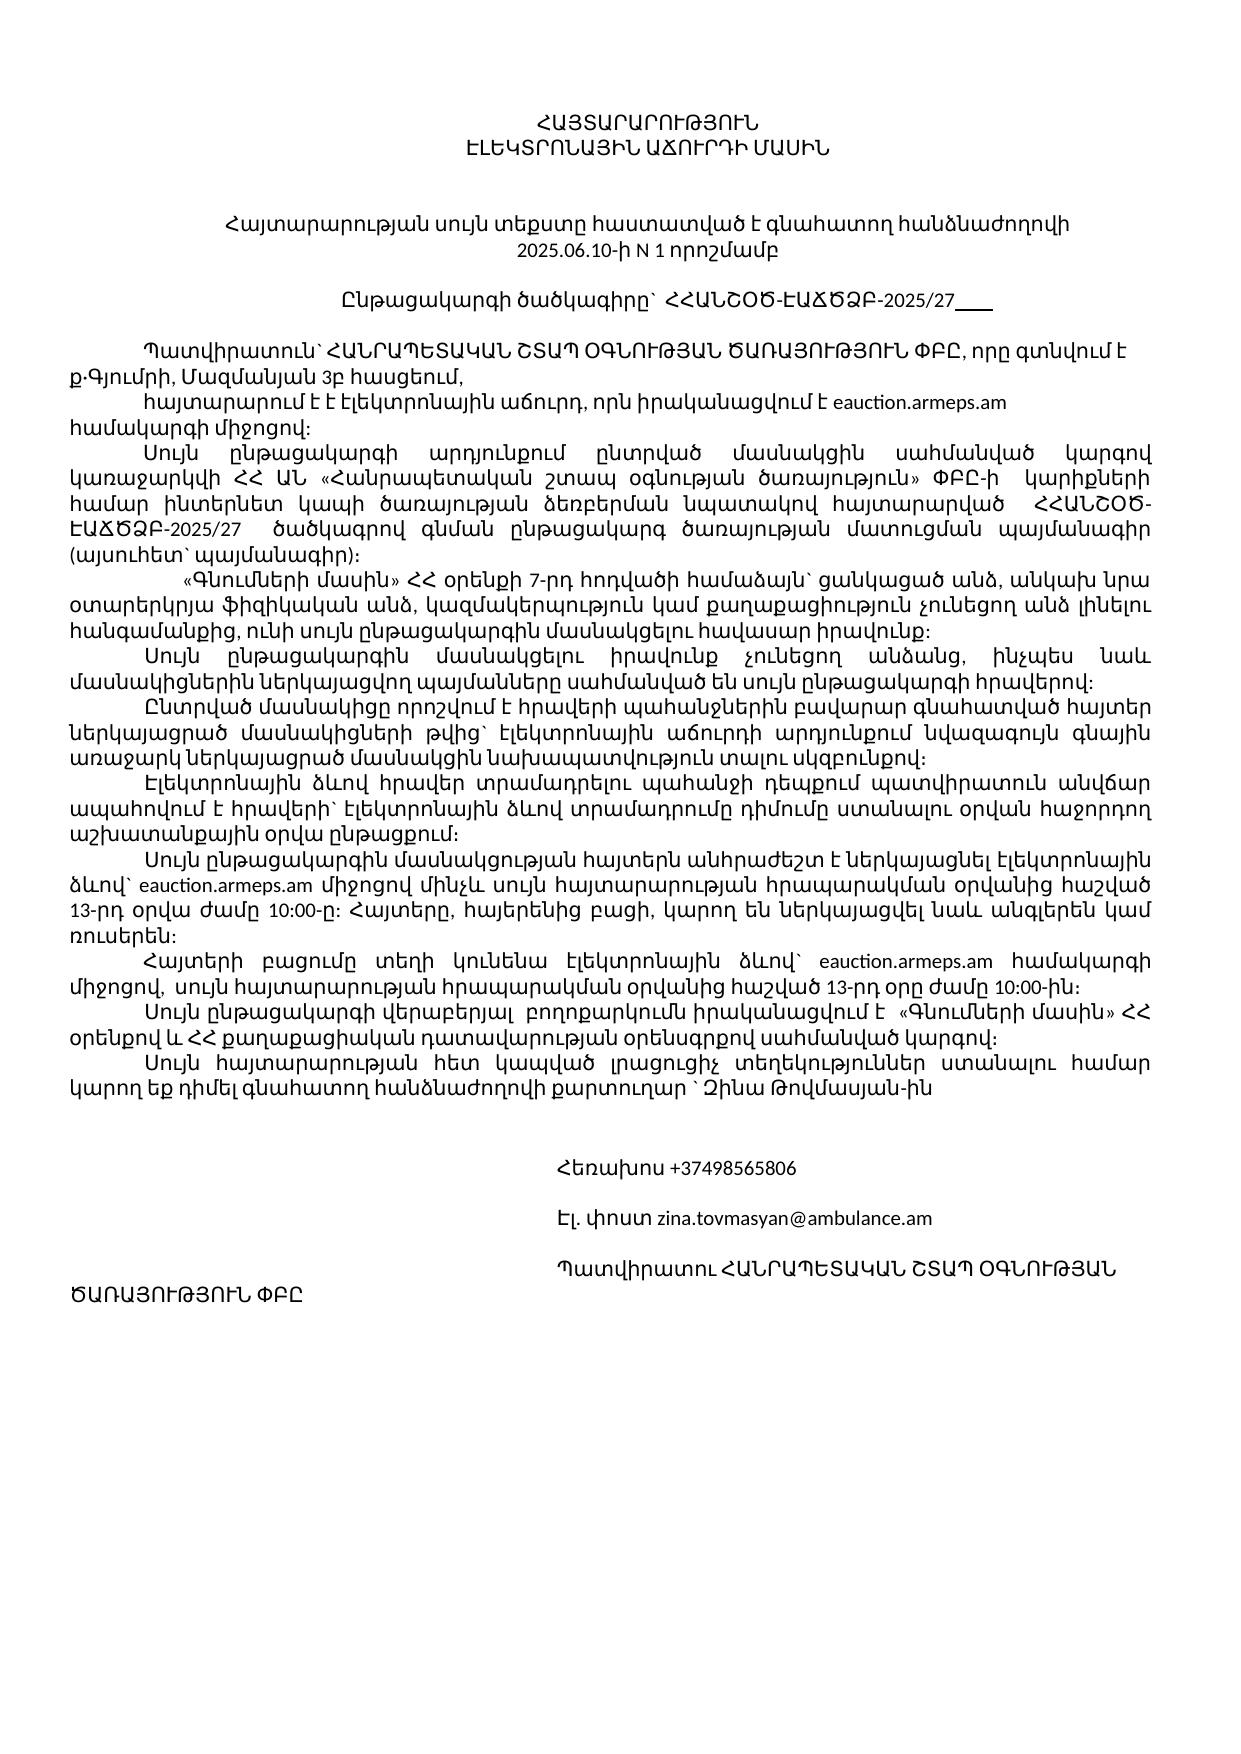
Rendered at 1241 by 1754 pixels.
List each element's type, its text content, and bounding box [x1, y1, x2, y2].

text Սույն հայտարարության հետ կապված լրացուցիչ տեղեկություններ ստանալու համար կարող եք դիմել գնահատող հանձնաժողովի քարտուղար ` Զինա Թովմասյան-ին [69, 1050, 1152, 1101]
text Հայտերի բացումը տեղի կունենա էլեկտրոնային ձևով` eauction.armeps.am համակարգի միջոցով, սույն հայտարարության հրապարակման օրվանից հաշված 13-րդ օրը ժամը 10:00-ին։ [69, 948, 1152, 999]
text Սույն ընթացակարգին մասնակցության հայտերն անհրաժեշտ է ներկայացնել էլեկտրոնային ձևով` eauction.armeps.am միջոցով մինչև սույն հայտարարության հրապարակման օրվանից հաշված 13-րդ օրվա ժամը 10:00-ը: Հայտերը, հայերենից բացի, կարող են ներկայացվել նաև անգլերեն կամ ռուսերեն: [69, 847, 1152, 948]
text ՀԱՅՏԱՐԱՐՈՒԹՅՈՒՆ [69, 110, 1152, 135]
text Սույն ընթացակարգի արդյունքում ընտրված մասնակցին սահմանված կարգով կառաջարկվի ՀՀ ԱՆ «Հանրապետական շտապ օգնության ծառայություն» ՓԲԸ-ի կարիքների համար ինտերնետ կապի ծառայության ձեռբերման նպատակով հայտարարված ՀՀԱՆՇՕԾ-ԷԱՃԾՁԲ-2025/27 ծածկագրով գնման ընթացակարգ ծառայության մատուցման պայմանագիր (այսուհետ` պայմանագիր)։ [69, 440, 1152, 567]
text 2025.06.10 -ի N 1 որոշմամբ [69, 237, 1152, 262]
text ԷԼԵԿՏՐՈՆԱՅԻՆ ԱՃՈՒՐԴԻ ՄԱՍԻՆ [69, 135, 1152, 161]
text Հայտարարության սույն տեքստը հաստատված է գնահատող հանձնաժողովի [69, 211, 1152, 237]
text Ընթացակարգի ծածկագիրը` ՀՀԱՆՇՕԾ-ԷԱՃԾՁԲ-2025/27 [69, 288, 1152, 313]
text Սույն ընթացակարգին մասնակցելու իրավունք չունեցող անձանց, ինչպես նաև մասնակիցներին ներկայացվող պայմանները սահմանված են սույն ընթացակարգի հրավերով: [69, 643, 1152, 694]
text Էլեկտրոնային ձևով հրավեր տրամադրելու պահանջի դեպքում պատվիրատուն անվճար ապահովում է հրավերի` էլեկտրոնային ձևով տրամադրումը դիմումը ստանալու օրվան հաջորդող աշխատանքային օրվա ընթացքում։ [69, 771, 1152, 847]
text Էլ. փոստ zina.tovmasyan@ambulance.am [69, 1206, 1152, 1231]
text Ընտրված մասնակիցը որոշվում է հրավերի պահանջներին բավարար գնահատված հայտեր ներկայացրած մասնակիցների թվից` էլեկտրոնային աճուրդի արդյունքում նվազագույն գնային առաջարկ ներկայացրած մասնակցին նախապատվություն տալու սկզբունքով։ [69, 694, 1152, 771]
text Պատվիրատուն` ՀԱՆՐԱՊԵՏԱԿԱՆ ՇՏԱՊ ՕԳՆՈՒԹՅԱՆ ԾԱՌԱՅՈՒԹՅՈՒՆ ՓԲԸ, որը գտնվում է ք·Գյումրի, Մազմանյան 3բ հասցեում, [69, 338, 1152, 389]
text հայտարարում է է էլեկտրոնային աճուրդ, որն իրականացվում է eauction.armeps.am համակարգի միջոցով: [69, 389, 1152, 440]
text Սույն ընթացակարգի վերաբերյալ բողոքարկումն իրականացվում է «Գնումների մասին» ՀՀ օրենքով և ՀՀ քաղաքացիական դատավարության օրենսգրքով սահմանված կարգով։ [69, 999, 1152, 1050]
text Հեռախոս +37498565806 [69, 1155, 1152, 1180]
text Պատվիրատու ՀԱՆՐԱՊԵՏԱԿԱՆ ՇՏԱՊ ՕԳՆՈՒԹՅԱՆ ԾԱՌԱՅՈՒԹՅՈՒՆ ՓԲԸ [69, 1256, 1152, 1307]
text «Գնումների մասին» ՀՀ օրենքի 7-րդ հոդվածի համաձայն` ցանկացած անձ, անկախ նրա օտարերկրյա ֆիզիկական անձ, կազմակերպություն կամ քաղաքացիություն չունեցող անձ լինելու հանգամանքից, ունի սույն ընթացակարգին մասնակցելու հավասար իրավունք: [69, 567, 1152, 643]
